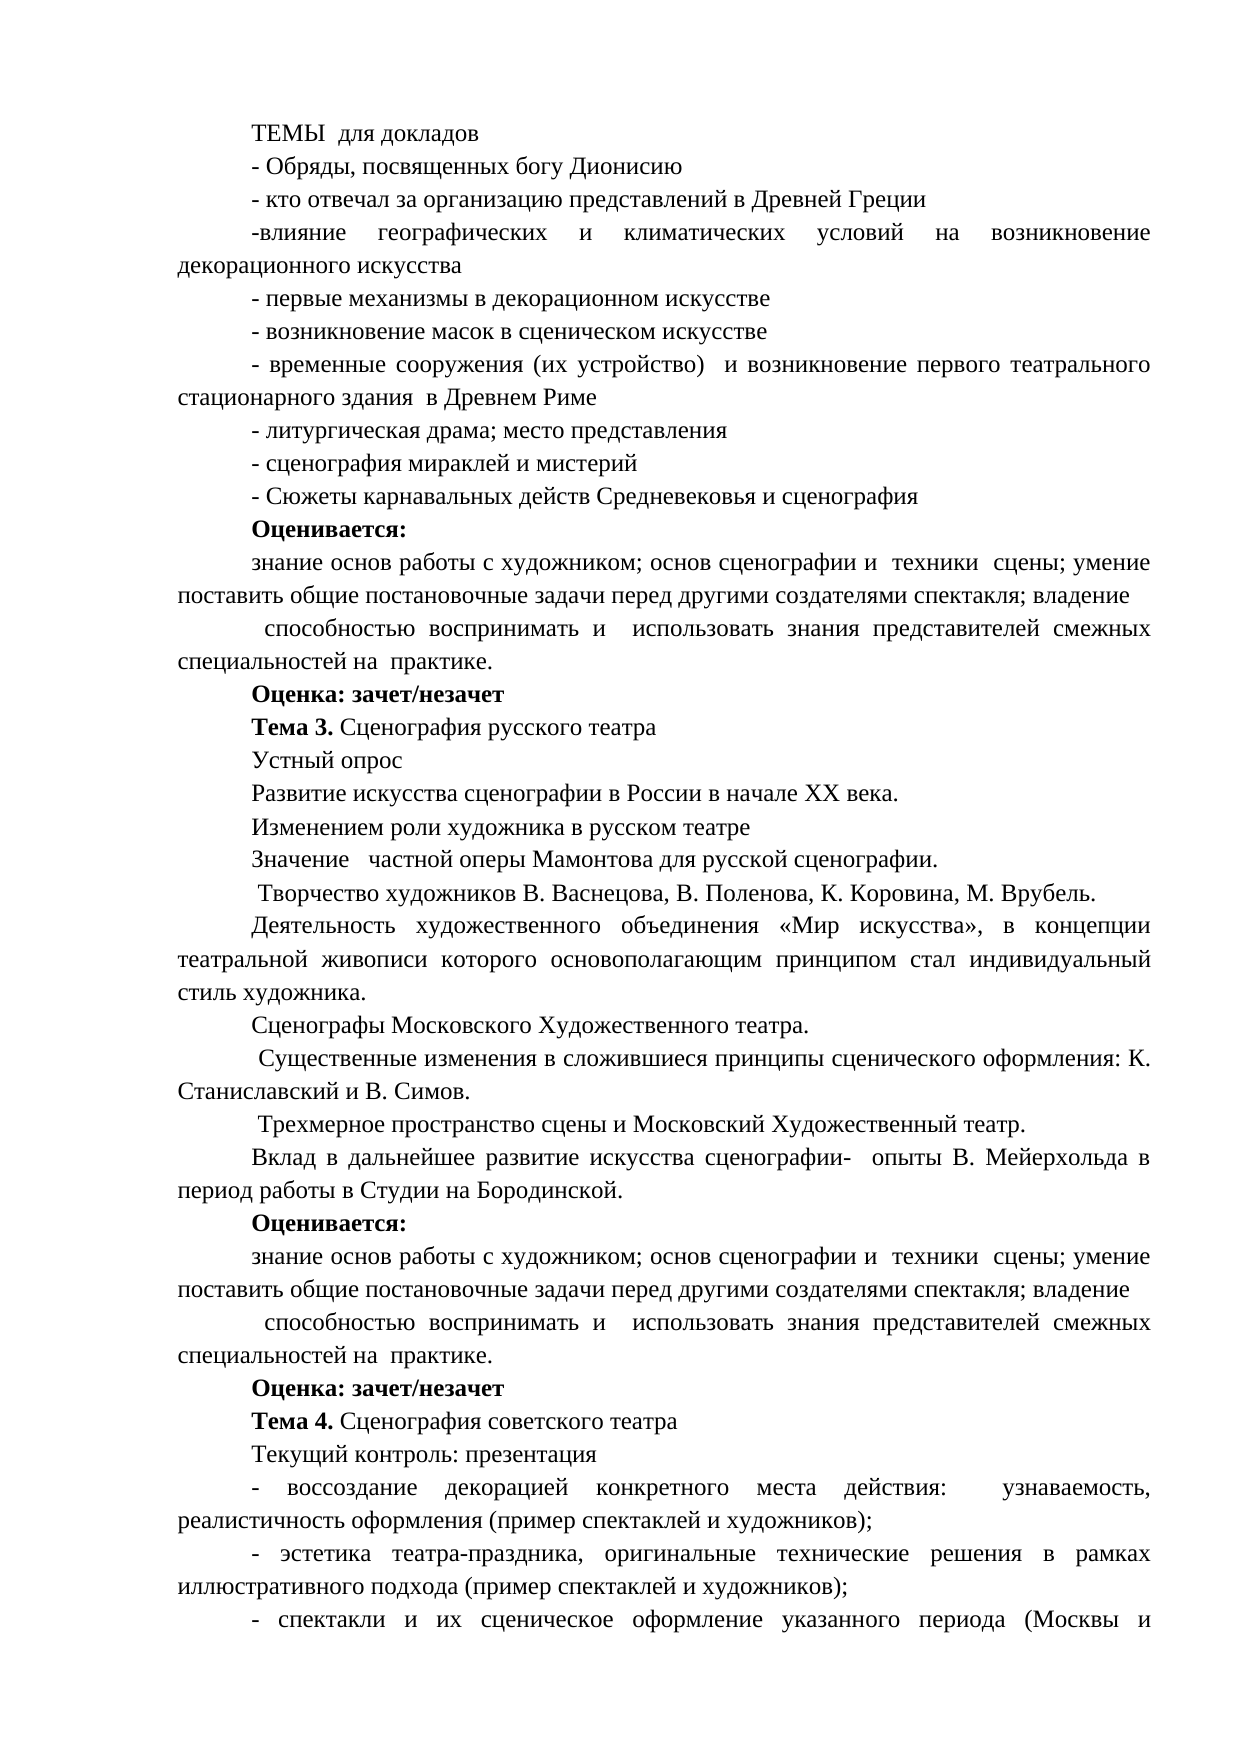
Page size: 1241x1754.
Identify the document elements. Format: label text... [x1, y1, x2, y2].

text Трехмерное пространство сцены и Московский Художественный театр. [177, 1109, 1152, 1137]
text Тема 3. Сценография русского театра [177, 712, 1152, 741]
text - кто отвечал за организацию представлений в Древней Греции [177, 184, 1152, 213]
text Существенные изменения в сложившиеся принципы сценического оформления: К. Станиславский и В. Симов. [177, 1043, 1152, 1104]
text Оценка: зачет/незачет [177, 1373, 1152, 1402]
text Творчество художников В. Васнецова, В. Поленова, К. Коровина, М. Врубель. [177, 878, 1152, 906]
text Изменением роли художника в русском театре [177, 812, 1152, 840]
text Сценографы Московского Художественного театра. [177, 1010, 1152, 1038]
text - временные сооружения (их устройство) и возникновение первого театрального стационарного здания в Древнем Риме [177, 349, 1152, 411]
text Оценивается: [177, 514, 1152, 543]
text - возникновение масок в сценическом искусстве [177, 316, 1152, 345]
text -влияние географических и климатических условий на возникновение декорационного искусства [177, 217, 1152, 279]
text - Обряды, посвященных богу Дионисию [177, 151, 1152, 180]
text Тема 4. Сценография советского театра [177, 1406, 1152, 1435]
text - литургическая драма; место представления [177, 415, 1152, 444]
text способностью воспринимать и использовать знания представителей смежных специальностей на практике. [177, 613, 1152, 675]
text Текущий контроль: презентация [177, 1439, 1152, 1468]
text - сценография мираклей и мистерий [177, 448, 1152, 477]
text Вклад в дальнейшее развитие искусства сценографии- опыты В. Мейерхольда в период работы в Студии на Бородинской. [177, 1142, 1152, 1203]
text Устный опрос [177, 746, 1152, 774]
text - эстетика театра-праздника, оригинальные технические решения в рамках иллюстративного подхода (пример спектаклей и художников); [177, 1538, 1152, 1600]
text Оценка: зачет/незачет [177, 679, 1152, 708]
text - воссоздание декорацией конкретного места действия: узнаваемость, реалистичность оформления (пример спектаклей и художников); [177, 1472, 1152, 1534]
text Деятельность художественного объединения «Мир искусства», в концепции театральной живописи которого основополагающим принципом стал индивидуальный стиль художника. [177, 911, 1152, 1005]
text - первые механизмы в декорационном искусстве [177, 283, 1152, 312]
text Оценивается: [177, 1208, 1152, 1237]
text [177, 1604, 1152, 1633]
text Значение частной оперы Мамонтова для русской сценографии. [177, 844, 1152, 873]
text Развитие искусства сценографии в России в начале XX века. [177, 778, 1152, 807]
text способностью воспринимать и использовать знания представителей смежных специальностей на практике. [177, 1307, 1152, 1369]
text - Сюжеты карнавальных действ Средневековья и сценография [177, 481, 1152, 510]
text ТЕМЫ для докладов [177, 118, 1152, 147]
